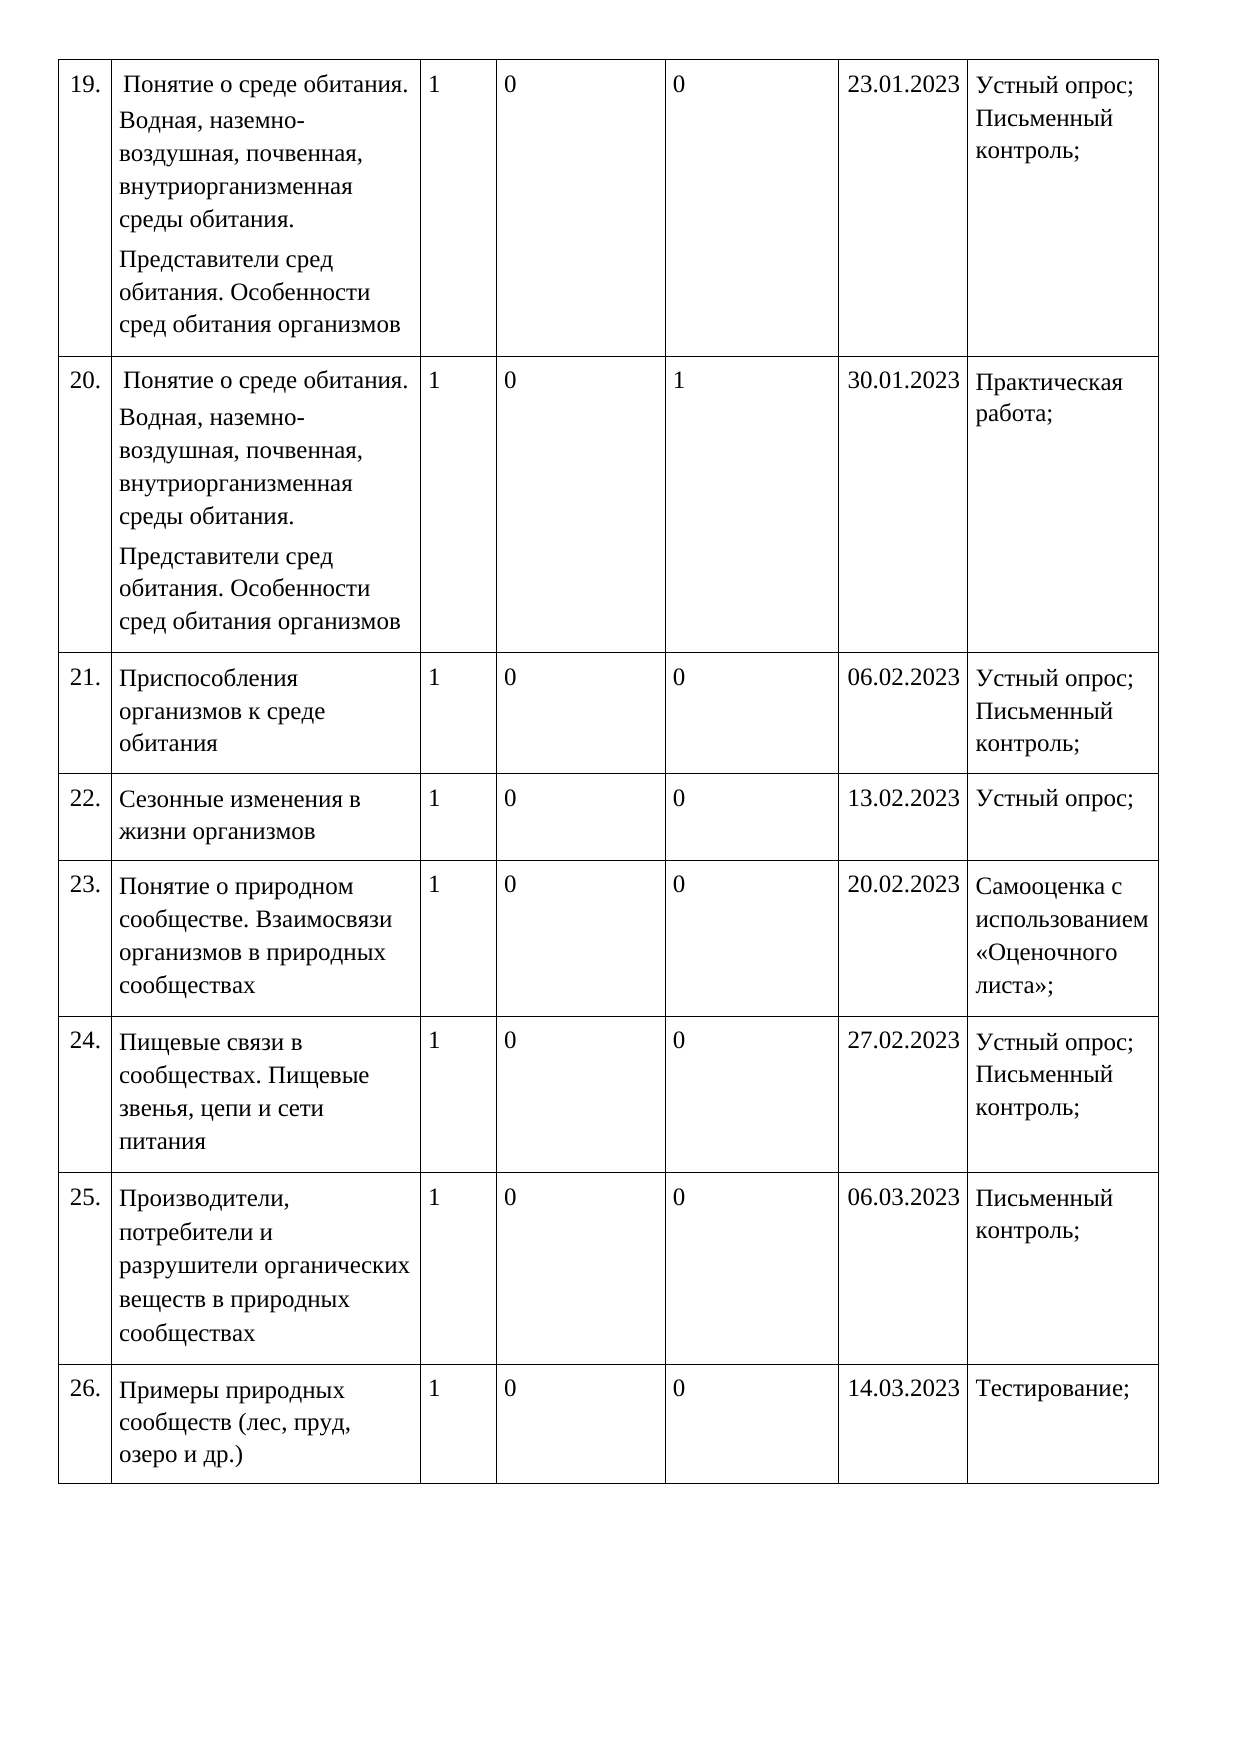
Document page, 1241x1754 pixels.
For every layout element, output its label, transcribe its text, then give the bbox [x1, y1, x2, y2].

table_cell 30.01.2023 [839, 357, 967, 652]
table_cell Приспособления организмов к среде обитания [112, 653, 420, 773]
table_cell Тестирование; [968, 1365, 1158, 1483]
table_cell Устный опрос; Письменный контроль; [968, 653, 1158, 773]
table_cell 21. [59, 653, 111, 773]
table_cell 0 [666, 1017, 838, 1172]
table_header 1 [421, 60, 496, 356]
table_cell Производители, потребители и разрушители органических веществ в природных сообществах [112, 1173, 420, 1363]
table_cell 13.02.2023 [839, 774, 967, 859]
table_cell 1 [421, 861, 496, 1016]
table_cell Примеры природных сообществ (лес, пруд, озеро и др.) [112, 1365, 420, 1483]
table_cell Пищевые связи в сообществах. Пищевые звенья, цепи и сети питания [112, 1017, 420, 1172]
table_cell Практическая работа; [968, 357, 1158, 652]
table_cell 0 [497, 1365, 665, 1483]
table_cell 1 [421, 653, 496, 773]
table_cell Самооценка с использованием«Оценочного листа»; [968, 861, 1158, 1016]
table_header 23.01.2023 [839, 60, 967, 356]
table_header Устный опрос; Письменный контроль; [968, 60, 1158, 356]
table_cell 22. [59, 774, 111, 859]
table_cell Понятие о природном сообществе. Взаимосвязи организмов в природных сообществах [112, 861, 420, 1016]
table_cell 1 [421, 1173, 496, 1363]
table_cell 0 [497, 653, 665, 773]
table_cell 14.03.2023 [839, 1365, 967, 1483]
table_cell 0 [666, 653, 838, 773]
table_cell Сезонные изменения в жизни организмов [112, 774, 420, 859]
table_cell 1 [421, 1365, 496, 1483]
table_cell 1 [421, 357, 496, 652]
table_cell 0 [497, 357, 665, 652]
table_cell 1 [421, 774, 496, 859]
table_header Понятие о среде обитания. Водная, наземно- воздушная, почвенная, внутриорганизменная среды обитания. Представители сред обитания. Особенности сред обитания организмов [112, 60, 420, 356]
table_cell 24. [59, 1017, 111, 1172]
table_cell Устный опрос; [968, 774, 1158, 859]
table_cell 25. [59, 1173, 111, 1363]
table_cell 20. [59, 357, 111, 652]
table_cell Устный опрос; Письменный контроль; [968, 1017, 1158, 1172]
table_header 0 [497, 60, 665, 356]
table_cell 0 [497, 774, 665, 859]
table_cell 0 [666, 1365, 838, 1483]
table_cell 1 [666, 357, 838, 652]
table_cell 27.02.2023 [839, 1017, 967, 1172]
table_cell 0 [666, 774, 838, 859]
table_header 0 [666, 60, 838, 356]
table_cell 20.02.2023 [839, 861, 967, 1016]
table_cell 0 [497, 1017, 665, 1172]
table_cell 23. [59, 861, 111, 1016]
table_cell 0 [497, 861, 665, 1016]
table_cell 1 [421, 1017, 496, 1172]
table_cell 06.03.2023 [839, 1173, 967, 1363]
table_cell 06.02.2023 [839, 653, 967, 773]
table_cell 26. [59, 1365, 111, 1483]
table_cell 0 [497, 1173, 665, 1363]
table_cell 0 [666, 1173, 838, 1363]
table_cell 0 [666, 861, 838, 1016]
table_cell Письменный контроль; [968, 1173, 1158, 1363]
table_header 19. [59, 60, 111, 356]
